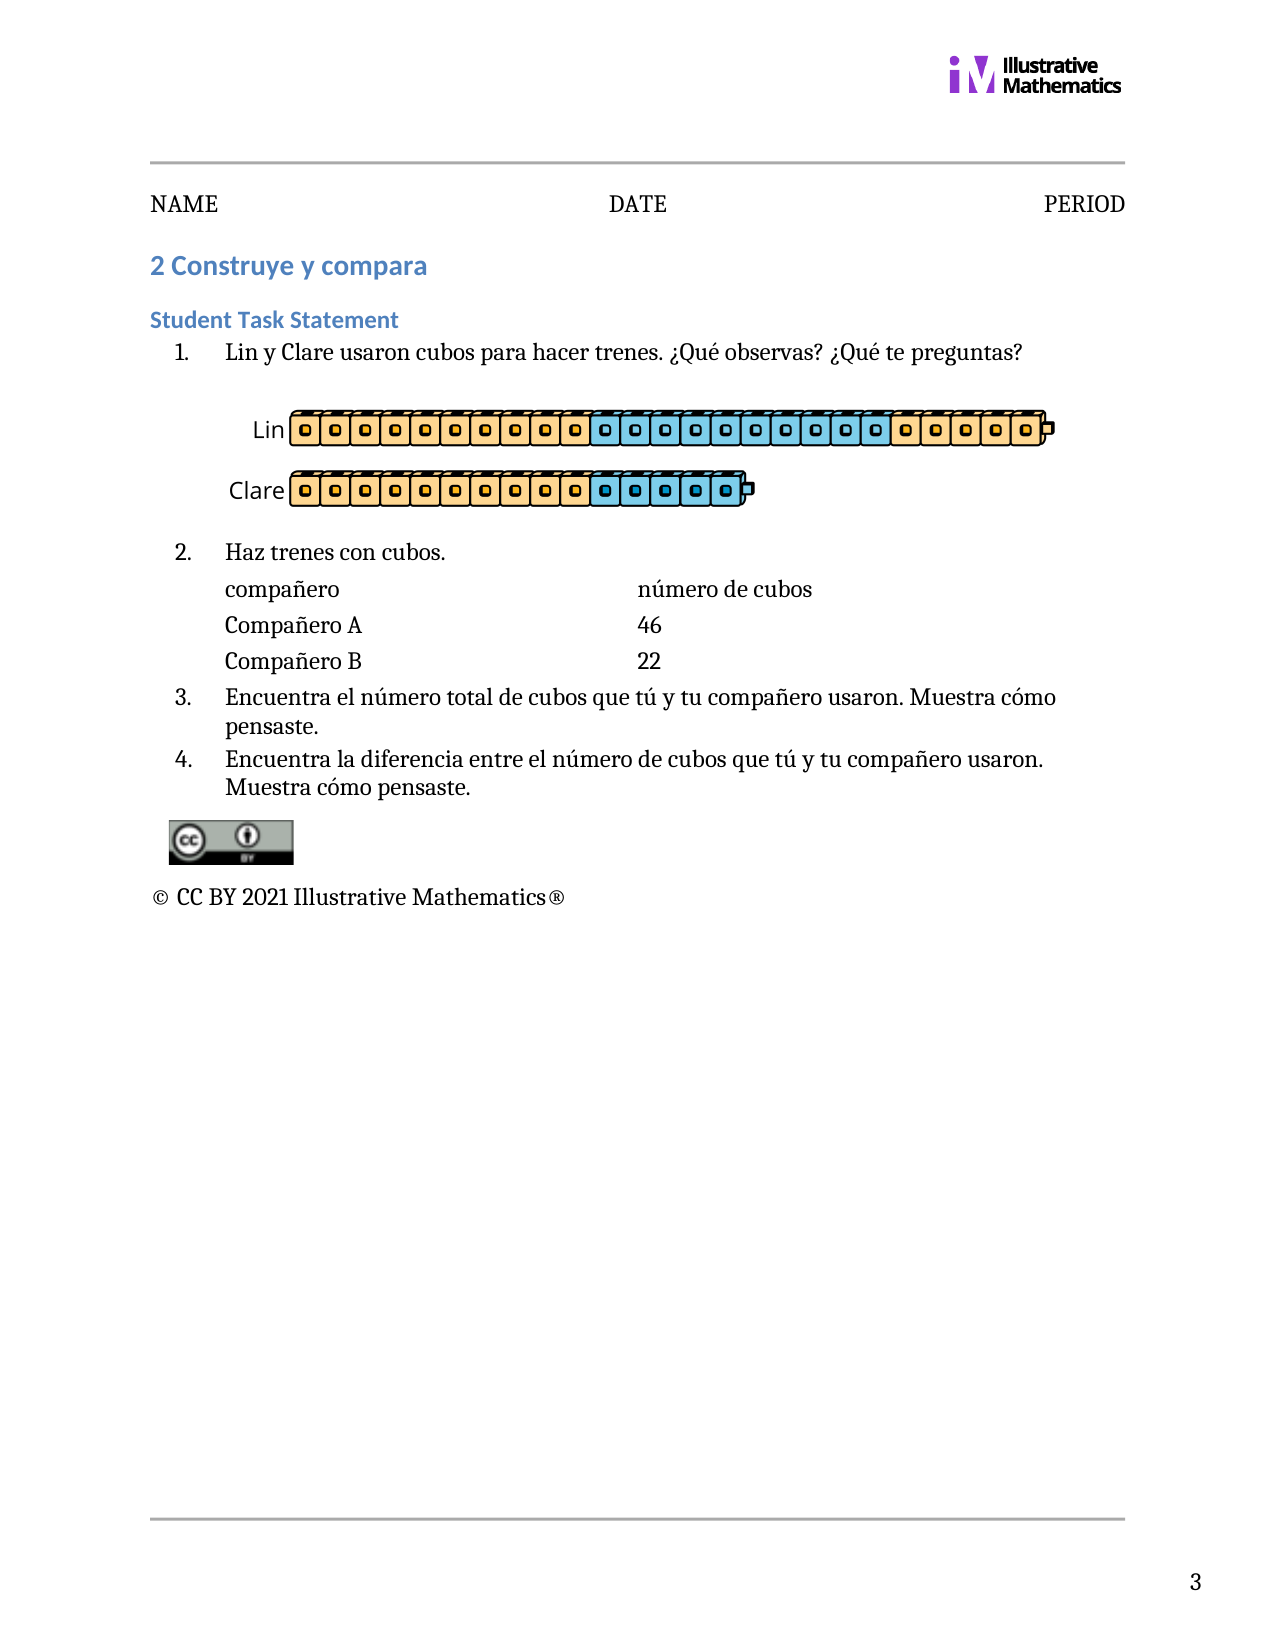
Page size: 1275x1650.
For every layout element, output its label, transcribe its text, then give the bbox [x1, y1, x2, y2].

list Encuentra la diferencia entre el número de cubos que tú y tu compañero usaron. Muestra cómo pensaste. [175, 744, 1125, 802]
picture [168, 820, 294, 865]
table_header compañero [139, 571, 551, 607]
list Encuentra el número total de cubos que tú y tu compañero usaron. Muestra cómo pensaste. [175, 683, 1125, 741]
text © CC BY 2021 Illustrative Mathematics® [150, 883, 1125, 912]
table_cell 22 [551, 643, 964, 679]
subtitle 2 Construye y compara [150, 247, 1125, 283]
table_cell Compañero B [139, 643, 551, 679]
picture [949, 55, 1121, 93]
table_header número de cubos [551, 571, 964, 607]
list Lin y Clare usaron cubos para hacer trenes. ¿Qué observas? ¿Qué te preguntas? [175, 338, 1125, 367]
subtitle Student Task Statement [150, 304, 1125, 334]
table_cell 46 [551, 607, 964, 643]
picture [193, 399, 1169, 535]
table_cell Compañero A [139, 607, 551, 643]
list Haz trenes con cubos. [175, 538, 1125, 567]
